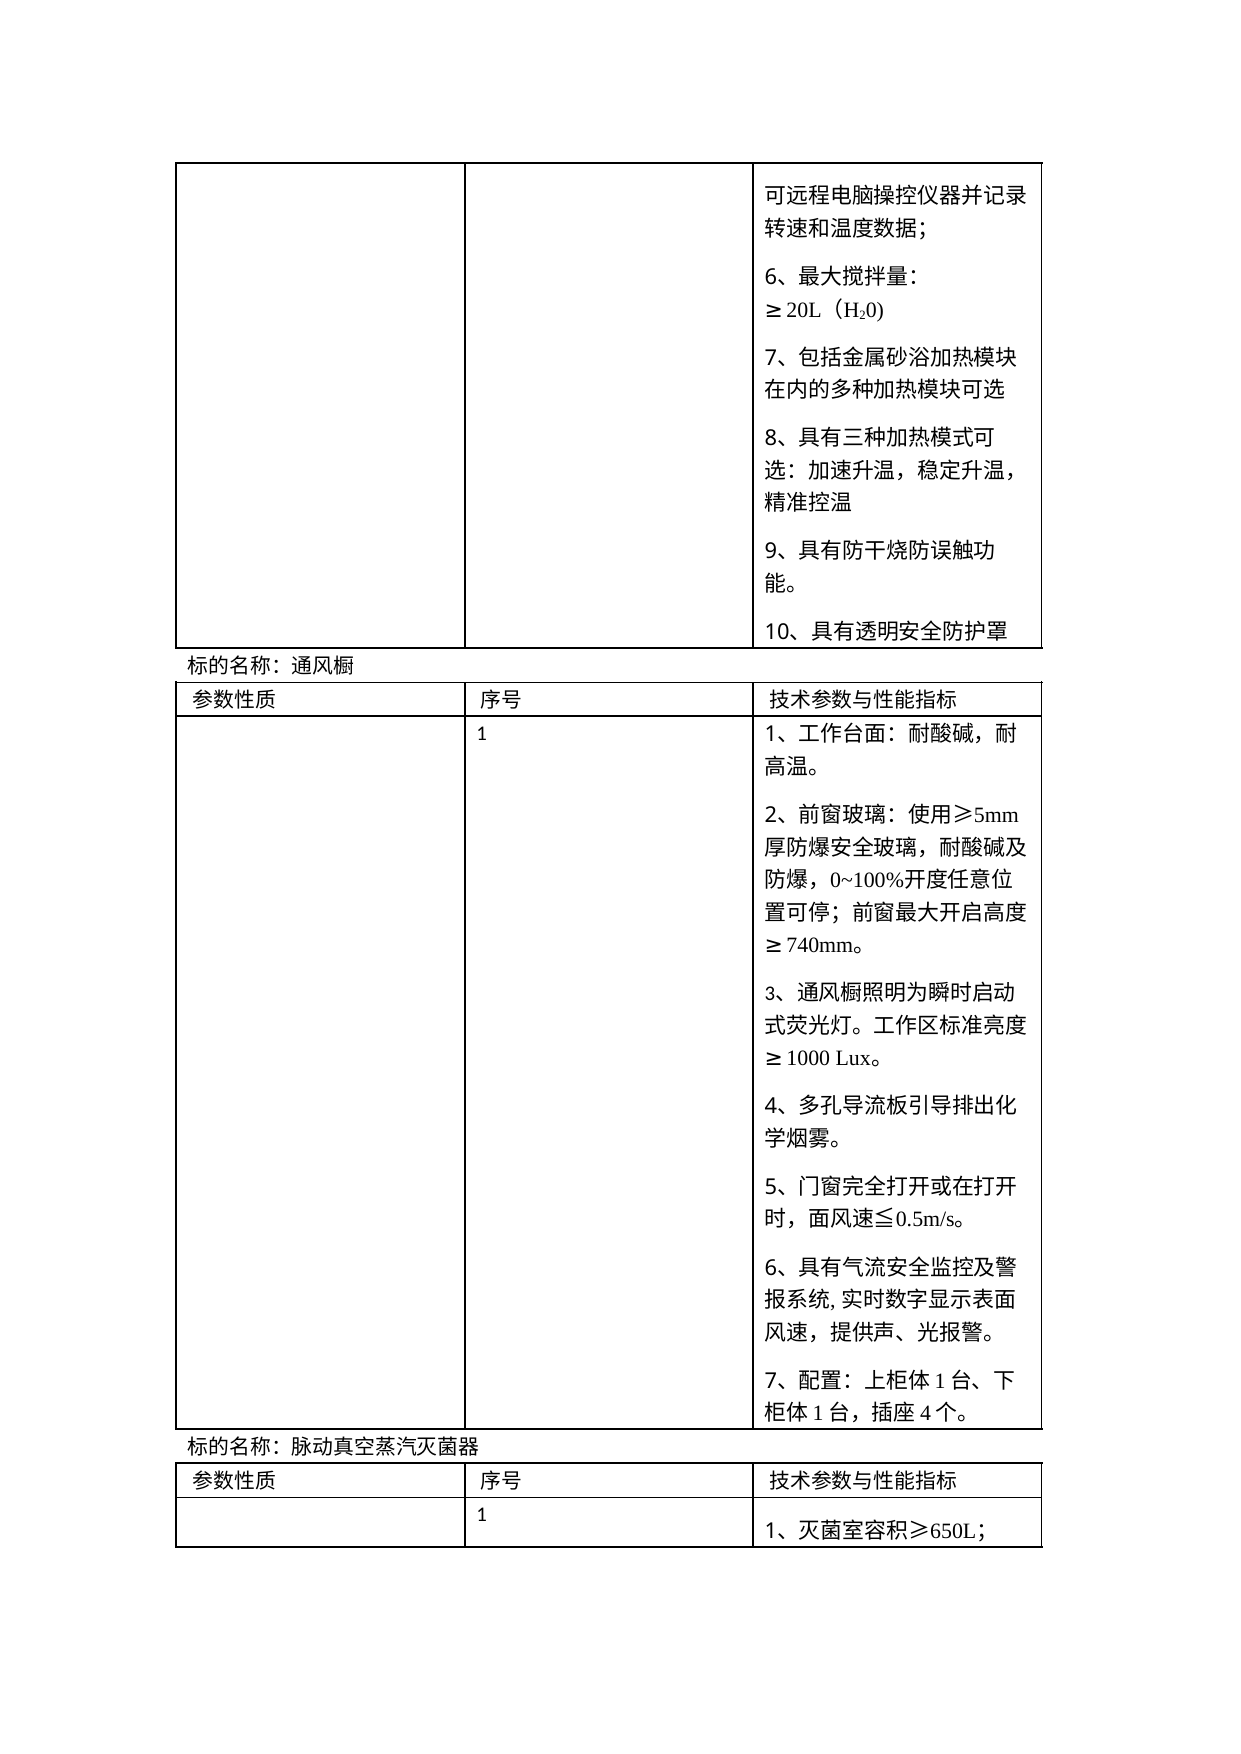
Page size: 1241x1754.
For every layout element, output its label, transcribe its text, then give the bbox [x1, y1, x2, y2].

table_header 技术参数与性能指标 [754, 683, 1041, 715]
table_header 序号 [466, 683, 752, 715]
text 标的名称：通风橱 [187, 649, 1053, 681]
table_header 参数性质 [177, 1464, 464, 1496]
table_cell [177, 1498, 464, 1546]
table_header 序号 [466, 1464, 752, 1496]
table_cell 1、工作台面：耐酸碱，耐高温。 2、前窗玻璃：使用≥5mm厚防爆安全玻璃，耐酸碱及防爆，0~100%开度任意位置可停；前窗最大开启高度≥740mm。 3、通风橱照明为瞬时启动式荧光灯。工作区标准亮度≥1000 Lux。 4、多孔导流板引导排出化学烟雾。 5、门窗完全打开或在打开时，面风速≦0.5m/s。 6、具有气流安全监控及警报系统, 实时数字显示表面风速，提供声、光报警。 7、配置：上柜体1台、下柜体1台，插座4个。 [754, 717, 1041, 1428]
table_cell [177, 717, 464, 1428]
table_cell 1 [466, 717, 752, 1428]
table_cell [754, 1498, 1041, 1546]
table_header 参数性质 [177, 683, 464, 715]
table_cell 1 [466, 1498, 752, 1546]
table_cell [754, 164, 1041, 647]
table_cell [177, 164, 464, 647]
table_cell 1 [466, 164, 752, 647]
text 标的名称：脉动真空蒸汽灭菌器 [187, 1430, 1053, 1462]
table_header 技术参数与性能指标 [754, 1464, 1041, 1496]
